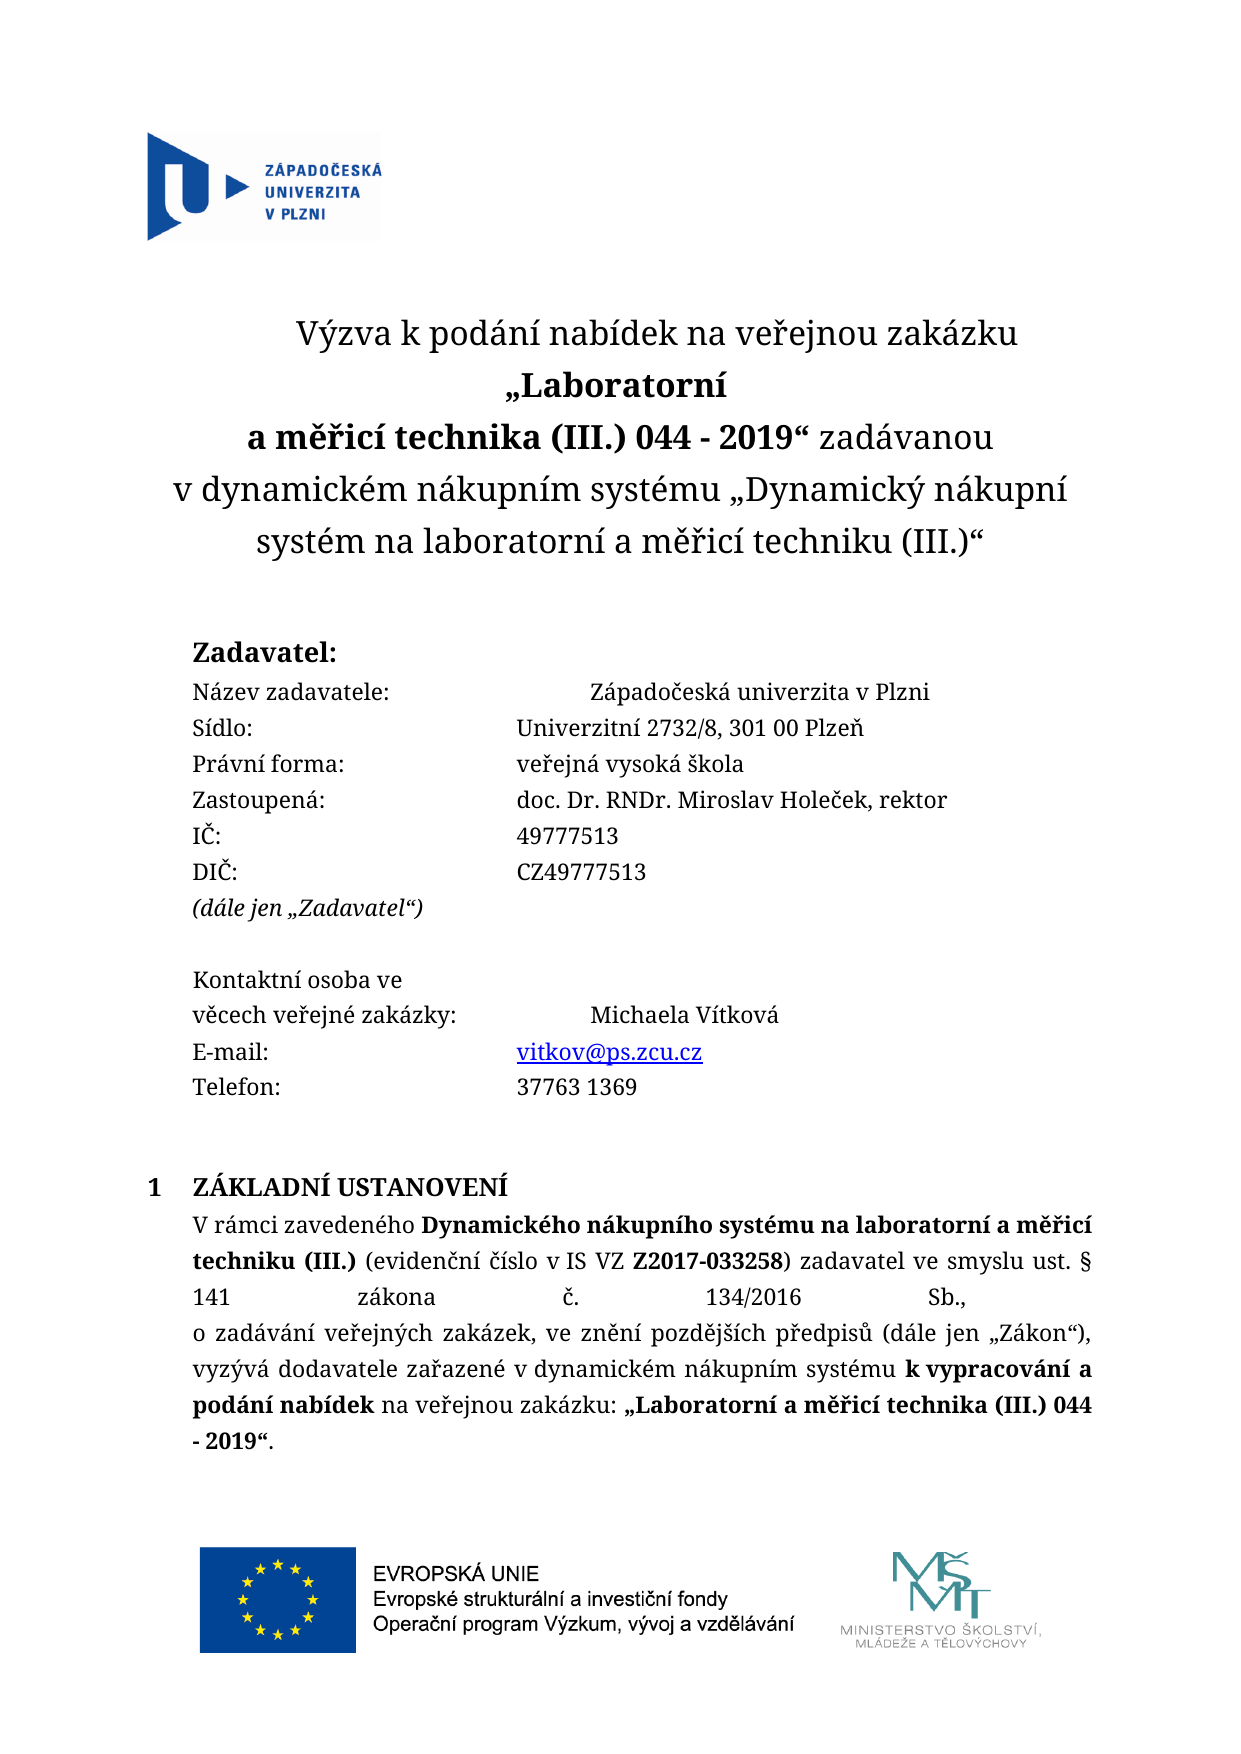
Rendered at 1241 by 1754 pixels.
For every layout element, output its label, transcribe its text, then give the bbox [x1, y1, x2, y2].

text V rámci zavedeného Dynamického nákupního systému na laboratorní a měřicí techniku (III.) (evidenční číslo v IS VZ Z2017-033258) zadavatel ve smyslu ust. § 141 zákona č. 134/2016 Sb., o zadávání veřejných zakázek, ve znění pozdějších předpisů (dále jen „Zákon“), vyzývá dodavatele zařazené v dynamickém nákupním systému k vypracování a podání nabídek na veřejnou zakázku: „Laboratorní a měřicí technika (III.) 044 - 2019“. [192, 1209, 1093, 1456]
text E-mail: vitkov@ps.zcu.cz [148, 1035, 1093, 1067]
picture [147, 1495, 1093, 1705]
text Název zadavatele: Západočeská univerzita v Plzni [148, 676, 1093, 707]
text Sídlo: Univerzitní 2732/8, 301 00 Plzeň [148, 712, 1093, 743]
text DIČ: CZ49777513 [148, 856, 1093, 887]
text Kontaktní osoba ve věcech veřejné zakázky: Michaela Vítková [192, 963, 1093, 1031]
text (dále jen „Zadavatel“) [148, 892, 1093, 923]
subtitle ZÁKLADNÍ USTANOVENÍ [148, 1170, 1093, 1204]
text Zastoupená: doc. Dr. RNDr. Miroslav Holeček, rektor [192, 784, 1093, 815]
text Právní forma: veřejná vysoká škola [148, 748, 1093, 779]
text Výzva k podání nabídek na veřejnou zakázku „Laboratorní a měřicí technika (III.) 044 - 2019“ zadávanou v dynamickém nákupním systému „Dynamický nákupní systém na laboratorní a měřicí techniku (III.)“ [148, 309, 1093, 564]
picture [147, 132, 382, 241]
text Zadavatel: [192, 634, 1093, 671]
text Telefon: 37763 1369 [148, 1071, 1093, 1103]
text IČ: 49777513 [148, 820, 1093, 851]
